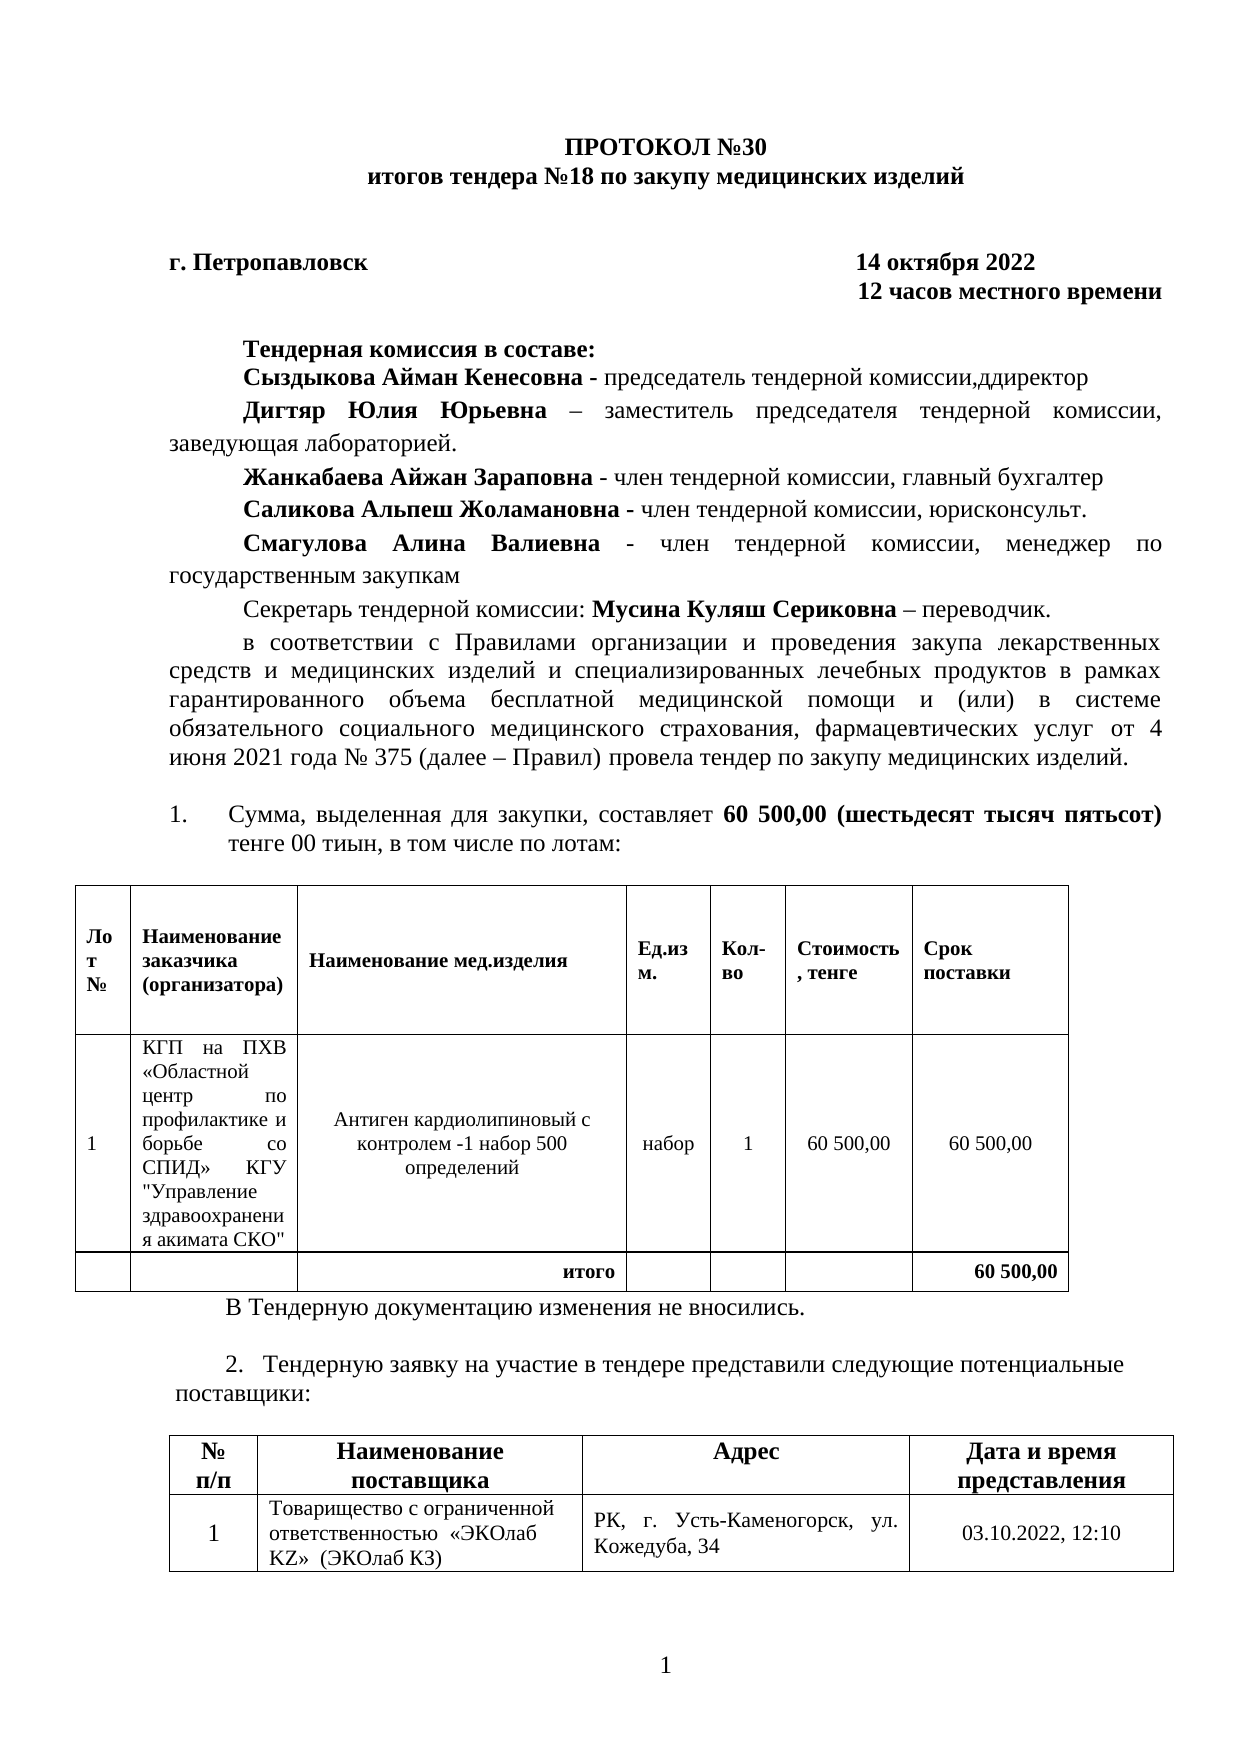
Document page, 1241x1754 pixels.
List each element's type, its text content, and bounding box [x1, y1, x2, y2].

table_cell [131, 1253, 297, 1291]
table_header Срок поставки [913, 886, 1068, 1034]
table_cell итого [298, 1253, 626, 1291]
title ПРОТОКОЛ №30 [169, 132, 1162, 161]
table_header Стоимость, тенге [786, 886, 912, 1034]
table_header Кол-во [711, 886, 785, 1034]
table_cell 1 [711, 1035, 785, 1251]
table_cell КГП на ПХВ «Областной центр по профилактике и борьбе со СПИД» КГУ "Управление здравоохранения акимата СКО" [131, 1035, 297, 1251]
text итогов тендера №18 по закупу медицинских изделий [169, 161, 1162, 190]
table_header Лот № [76, 886, 130, 1034]
text 12 часов местного времени [169, 276, 1162, 305]
text Секретарь тендерной комиссии: Мусина Куляш Сериковна – переводчик. [169, 594, 1162, 622]
table_header Наименование поставщика [258, 1436, 582, 1494]
table_cell набор [627, 1035, 710, 1251]
table_cell Антиген кардиолипиновый с контролем -1 набор 500 определений [298, 1035, 626, 1251]
list Сумма, выделенная для закупки, составляет 60 500,00 (шестьдесят тысяч пятьсот) тенге 00 тиын, в том числе по лотам: [169, 799, 1162, 857]
table_header Наименование мед.изделия [298, 886, 626, 1034]
table_cell [627, 1253, 710, 1291]
table_header Наименование заказчика (организатора) [131, 886, 297, 1034]
table_header № п/п [170, 1436, 257, 1494]
table_cell Товарищество с ограниченной ответственностью «ЭКОлаб KZ» (ЭКОлаб КЗ) [258, 1495, 582, 1571]
table_cell [786, 1253, 912, 1291]
text поставщики: [169, 1378, 1162, 1407]
table_header Ед.изм. [627, 886, 710, 1034]
list Тендерную заявку на участие в тендере представили следующие потенциальные [225, 1349, 1162, 1378]
text Саликова Альпеш Жоламановна - член тендерной комиссии, юрисконсульт. [169, 494, 1162, 523]
text Сыздыкова Айман Кенесовна - председатель тендерной комиссии,ддиректор [169, 362, 1162, 391]
text г. Петропавловск 14 октября 2022 [169, 247, 1162, 276]
table_cell [711, 1253, 785, 1291]
table_cell РК, г. Усть-Каменогорск, ул. Кожедуба, 34 [583, 1495, 909, 1571]
table_cell 60 500,00 [786, 1035, 912, 1251]
table_cell 60 500,00 [913, 1035, 1068, 1251]
table_cell [76, 1253, 130, 1291]
text В Тендерную документацию изменения не вносились. [169, 1292, 1162, 1320]
table_cell 03.10.2022, 12:10 [910, 1495, 1173, 1571]
text Жанкабаева Айжан Зараповна - член тендерной комиссии, главный бухгалтер [169, 462, 1162, 490]
text в соответствии с Правилами организации и проведения закупа лекарственных средств и медицинских изделий и специализированных лечебных продуктов в рамках гарантированного объема бесплатной медицинской помощи и (или) в системе обязательного социального медицинского страхования, фармацевтических услуг от 4 июня 2021 года № 375 (далее – Правил) провела тендер по закупу медицинских изделий. [169, 627, 1162, 770]
table_cell 60 500,00 [913, 1253, 1068, 1291]
text Тендерная комиссия в составе: [169, 334, 1162, 362]
table_cell 1 [170, 1495, 257, 1571]
table_header Адрес [583, 1436, 909, 1494]
text Смагулова Алина Валиевна - член тендерной комиссии, менеджер по государственным закупкам [169, 528, 1162, 589]
table_cell 1 [76, 1035, 130, 1251]
text Дигтяр Юлия Юрьевна – заместитель председателя тендерной комиссии, заведующая лабораторией. [169, 396, 1162, 457]
table_header Дата и время представления [910, 1436, 1173, 1494]
